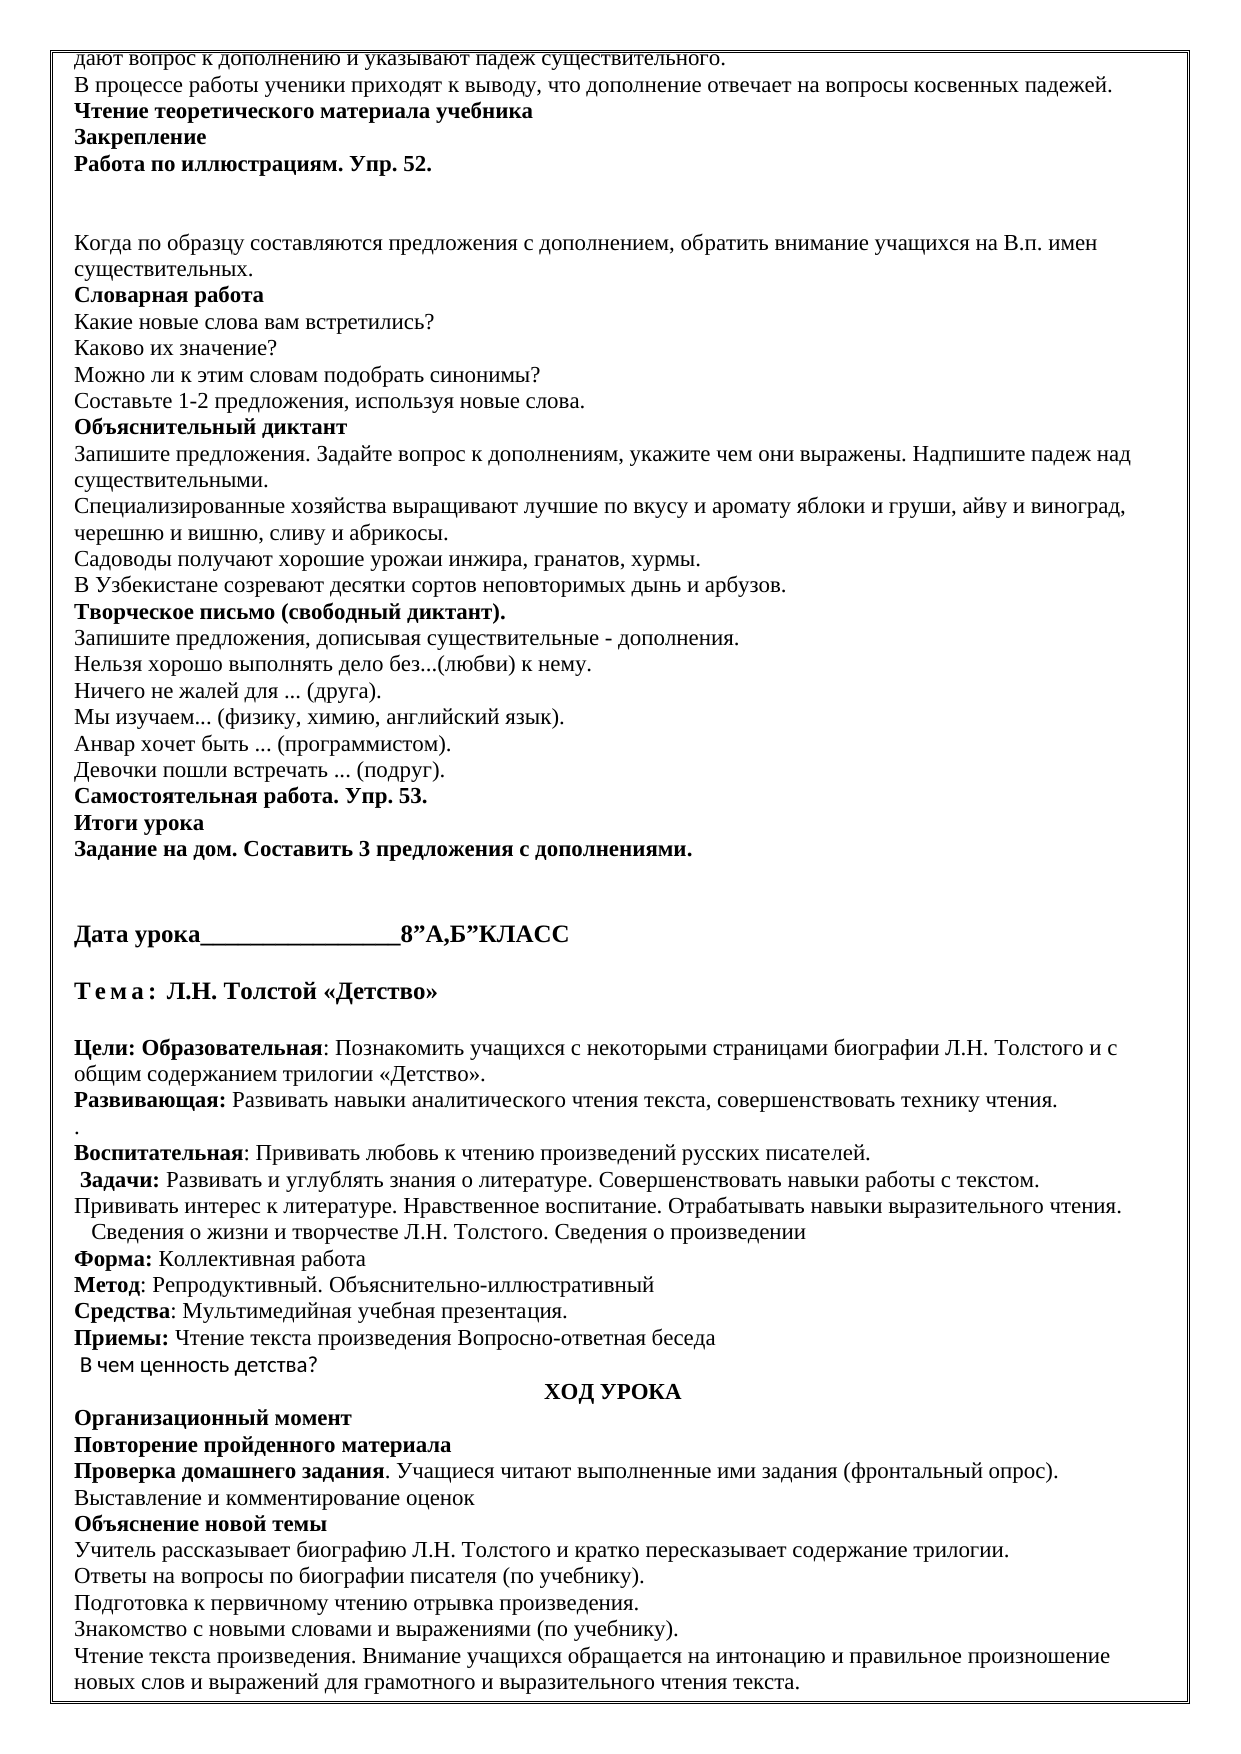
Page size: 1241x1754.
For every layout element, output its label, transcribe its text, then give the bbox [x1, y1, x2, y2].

text Самостоятельная работа. Упр. 53. [74, 782, 1152, 809]
text Задачи: Развивать и углублять знания о литературе. Совершенствовать навыки работы с текстом. [74, 1166, 1152, 1192]
text дают вопрос к дополнению и указывают падеж существительного. [74, 53, 1152, 71]
text Чтение теоретического материала учебника [74, 97, 1152, 123]
text Объяснение новой темы [74, 1510, 1152, 1536]
text Девочки пошли встречать ... (подруг). [74, 756, 1152, 782]
text Словарная работа [74, 282, 1152, 308]
text В Узбекистане созревают десятки сортов неповторимых дынь и арбузов. [74, 571, 1152, 598]
text Итоги урока [74, 809, 1152, 835]
text Творческое письмо (свободный диктант). [74, 598, 1152, 624]
text Запишите предложения. Задайте вопрос к дополнениям, укажите чем они выражены. Надпишите падеж над существительными. [74, 440, 1152, 492]
text Приемы: Чтение текста произведения Вопросно-ответная беседа [74, 1324, 1152, 1350]
text Составьте 1-2 предложения, используя новые слова. [74, 387, 1152, 413]
text Специализированные хозяйства выращивают лучшие по вкусу и аромату яблоки и груши, айву и виноград, черешню и вишню, сливу и абрикосы. [74, 492, 1152, 545]
text Подготовка к первичному чтению отрывка произведения. [74, 1589, 1152, 1615]
text Ничего не жалей для ... (друга). [74, 677, 1152, 703]
text Воспитательная: Прививать любовь к чтению произведений русских писателей. [74, 1139, 1152, 1166]
text Развивающая: Развивать навыки аналитического чтения текста, совершенствовать технику чтения. [74, 1087, 1152, 1113]
text Учитель рассказывает биографию Л.Н. Толстого и кратко пересказывает содержание трилогии. [74, 1536, 1152, 1563]
text Проверка домашнего задания. Учащиеся читают выполненные ими задания (фронтальный опрос). [74, 1457, 1152, 1483]
text Работа по иллюстрациям. Упр. 52. [74, 150, 1152, 176]
text Можно ли к этим словам подобрать синонимы? [74, 361, 1152, 387]
text Мы изучаем... (физику, химию, английский язык). [74, 703, 1152, 729]
text Когда по образцу составляются предложения с дополнением, обратить внимание учащихся на В.п. имен существительных. [74, 229, 1152, 282]
text Объяснительный диктант [74, 413, 1152, 440]
text Организационный момент [74, 1404, 1152, 1431]
text Средства: Мультимедийная учебная презентация. [74, 1297, 1152, 1324]
text Метод: Репродуктивный. Объяснительно-иллюстративный [74, 1271, 1152, 1297]
text Какие новые слова вам встретились? [74, 308, 1152, 334]
text Выставление и комментирование оценок [74, 1483, 1152, 1510]
text Сведения о жизни и творчестве Л.Н. Толстого. Сведения о произведении [74, 1218, 1152, 1245]
text Дата урока________________8”А,Б”КЛАСС [74, 919, 1152, 948]
text Форма: Коллективная работа [74, 1245, 1152, 1271]
text ХОД УРОКА [74, 1378, 1152, 1404]
text Анвар хочет быть ... (программистом). [74, 729, 1152, 756]
text Повторение пройденного материала [74, 1431, 1152, 1457]
text Знакомство с новыми словами и выражениями (по учебнику). [74, 1615, 1152, 1642]
text Каково их значение? [74, 334, 1152, 361]
text Цели: Образовательная: Познакомить учащихся с некоторыми страницами биографии Л.Н. Толстого и с общим содержанием трилогии «Детство». [74, 1034, 1152, 1087]
text Запишите предложения, дописывая существительные - дополнения. [74, 624, 1152, 651]
text Нельзя хорошо выполнять дело без...(любви) к нему. [74, 651, 1152, 677]
text В процессе работы ученики приходят к выводу, что дополнение отвечает на вопросы косвенных падежей. [74, 71, 1152, 97]
text Садоводы получают хорошие урожаи инжира, гранатов, хурмы. [74, 545, 1152, 571]
text . [74, 1113, 1152, 1139]
text Тема: Л.Н. Толстой «Детство» [74, 976, 1152, 1005]
text Ответы на вопросы по биографии писателя (по учебнику). [74, 1563, 1152, 1589]
text Закрепление [74, 123, 1152, 150]
text Прививать интерес к литературе. Нравственное воспитание. Отрабатывать навыки выразительного чтения. [74, 1192, 1152, 1218]
text Задание на дом. Составить 3 предложения с дополнениями. [74, 835, 1152, 861]
text В чем ценность детства? [74, 1350, 1152, 1378]
text Чтение текста произведения. Внимание учащихся обращается на интонацию и правильное произношение новых слов и выражений для грамотного и выразительного чтения текста. [74, 1642, 1152, 1694]
